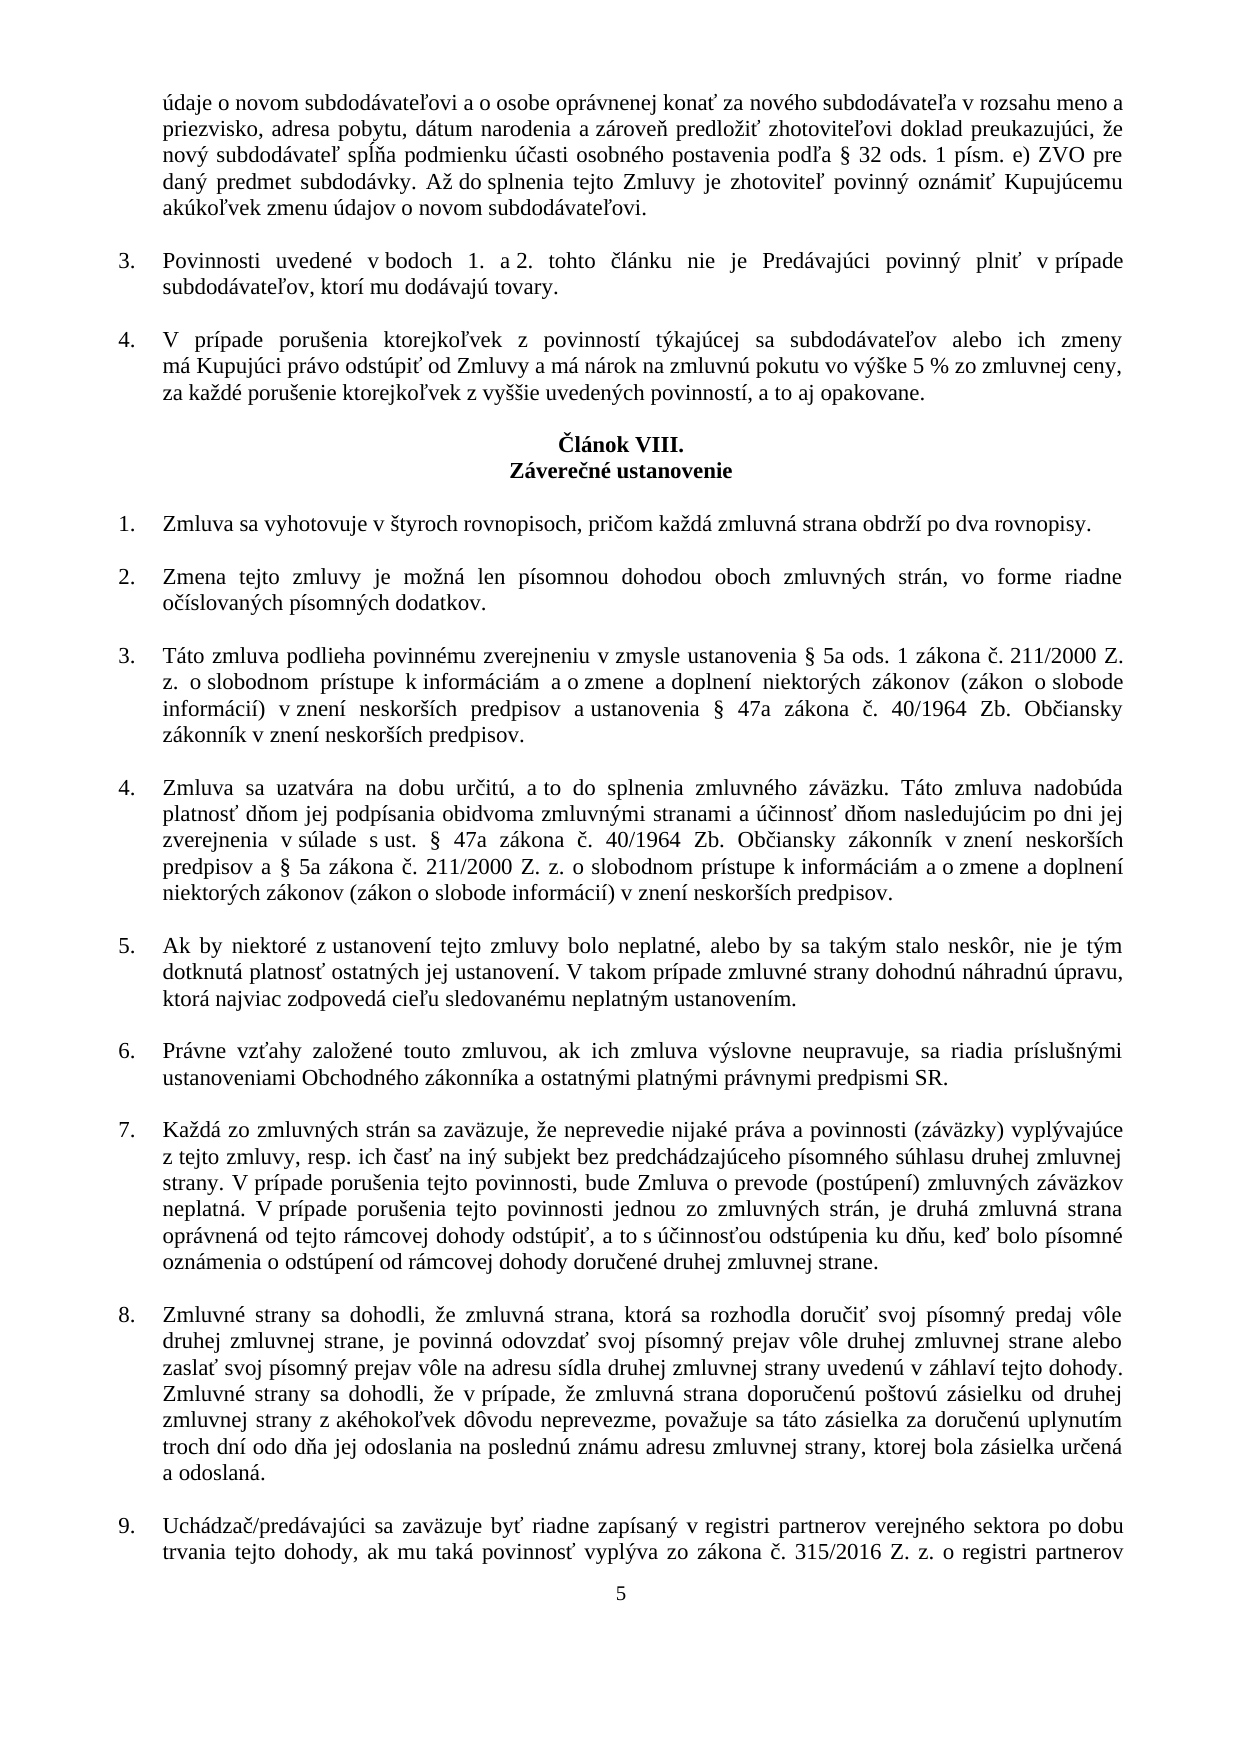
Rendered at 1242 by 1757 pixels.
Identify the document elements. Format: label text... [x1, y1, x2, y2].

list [118, 89, 1123, 220]
list Právne vzťahy založené touto zmluvou, ak ich zmluva výslovne neupravuje, sa riadia príslušnými ustanoveniami Obchodného zákonníka a ostatnými platnými právnymi predpismi SR. [118, 1037, 1123, 1090]
text Článok VIII. [118, 431, 1123, 458]
list Zmena tejto zmluvy je možná len písomnou dohodou oboch zmluvných strán, vo forme riadne očíslovaných písomných dodatkov. [118, 563, 1123, 616]
list Zmluva sa vyhotovuje v štyroch rovnopisoch, pričom každá zmluvná strana obdrží po dva rovnopisy. [118, 510, 1123, 537]
list Ak by niektoré z ustanovení tejto zmluvy bolo neplatné, alebo by sa takým stalo neskôr, nie je tým dotknutá platnosť ostatných jej ustanovení. V takom prípade zmluvné strany dohodnú náhradnú úpravu, ktorá najviac zodpovedá cieľu sledovanému neplatným ustanovením. [118, 932, 1123, 1011]
list V prípade porušenia ktorejkoľvek z povinností týkajúcej sa subdodávateľov alebo ich zmeny má Kupujúci právo odstúpiť od Zmluvy a má nárok na zmluvnú pokutu vo výške 5 % zo zmluvnej ceny, za každé porušenie ktorejkoľvek z vyššie uvedených povinností, a to aj opakovane. [118, 326, 1123, 405]
list Záverečné ustanovenie [118, 458, 1123, 484]
list Zmluva sa uzatvára na dobu určitú, a to do splnenia zmluvného záväzku. Táto zmluva nadobúda platnosť dňom jej podpísania obidvoma zmluvnými stranami a účinnosť dňom nasledujúcim po dni jej zverejnenia v súlade s ust. § 47a zákona č. 40/1964 Zb. Občiansky zákonník v znení neskorších predpisov a § 5a zákona č. 211/2000 Z. z. o slobodnom prístupe k informáciám a o zmene a doplnení niektorých zákonov (zákon o slobode informácií) v znení neskorších predpisov. [118, 774, 1123, 906]
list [118, 1512, 1123, 1564]
list Zmluvné strany sa dohodli, že zmluvná strana, ktorá sa rozhodla doručiť svoj písomný predaj vôle druhej zmluvnej strane, je povinná odovzdať svoj písomný prejav vôle druhej zmluvnej strane alebo zaslať svoj písomný prejav vôle na adresu sídla druhej zmluvnej strany uvedenú v záhlaví tejto dohody. Zmluvné strany sa dohodli, že v prípade, že zmluvná strana doporučenú poštovú zásielku od druhej zmluvnej strany z akéhokoľvek dôvodu neprevezme, považuje sa táto zásielka za doručenú uplynutím troch dní odo dňa jej odoslania na poslednú známu adresu zmluvnej strany, ktorej bola zásielka určená a odoslaná. [118, 1301, 1123, 1485]
list Povinnosti uvedené v bodoch 1. a 2. tohto článku nie je Predávajúci povinný plniť v prípade subdodávateľov, ktorí mu dodávajú tovary. [118, 247, 1123, 299]
list Táto zmluva podlieha povinnému zverejneniu v zmysle ustanovenia § 5a ods. 1 zákona č. 211/2000 Z. z. o slobodnom prístupe k informáciám a o zmene a doplnení niektorých zákonov (zákon o slobode informácií) v znení neskorších predpisov a ustanovenia § 47a zákona č. 40/1964 Zb. Občiansky zákonník v znení neskorších predpisov. [118, 642, 1123, 747]
list Každá zo zmluvných strán sa zaväzuje, že neprevedie nijaké práva a povinnosti (záväzky) vyplývajúce z tejto zmluvy, resp. ich časť na iný subjekt bez predchádzajúceho písomného súhlasu druhej zmluvnej strany. V prípade porušenia tejto povinnosti, bude Zmluva o prevode (postúpení) zmluvných záväzkov neplatná. V prípade porušenia tejto povinnosti jednou zo zmluvných strán, je druhá zmluvná strana oprávnená od tejto rámcovej dohody odstúpiť, a to s účinnosťou odstúpenia ku dňu, keď bolo písomné oznámenia o odstúpení od rámcovej dohody doručené druhej zmluvnej strane. [118, 1116, 1123, 1274]
